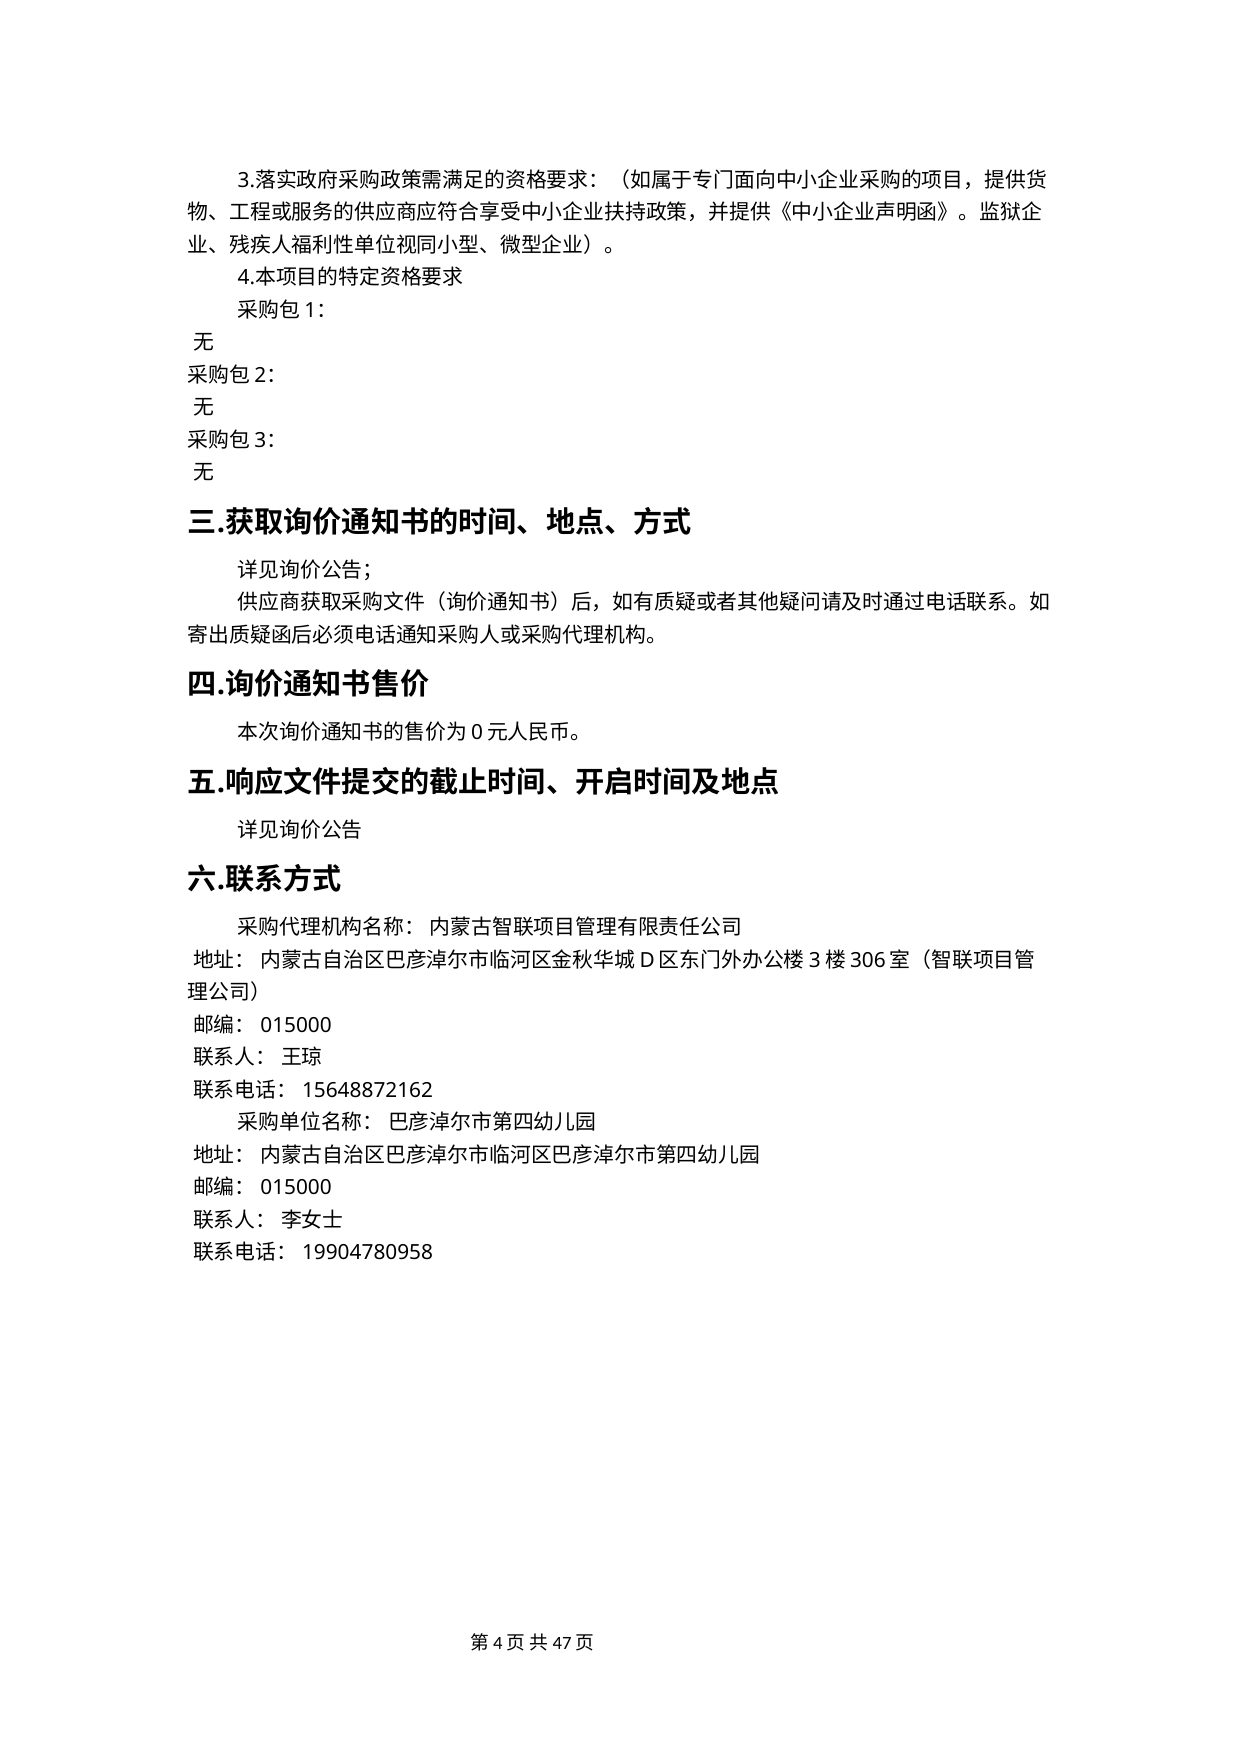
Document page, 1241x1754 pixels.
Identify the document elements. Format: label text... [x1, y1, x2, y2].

text 采购包2： [187, 357, 1053, 389]
text 六.联系方式 [187, 844, 1053, 909]
text 三.获取询价通知书的时间、地点、方式 [187, 487, 1053, 552]
text 邮编： 015000 [187, 1007, 1053, 1039]
text 无 [187, 454, 1053, 487]
text 采购代理机构名称： 内蒙古智联项目管理有限责任公司 [187, 909, 1053, 942]
text 联系电话： 19904780958 [187, 1234, 1053, 1267]
text 地址： 内蒙古自治区巴彦淖尔市临河区金秋华城D区东门外办公楼3楼306室（智联项目管理公司） [187, 942, 1053, 1007]
text 邮编： 015000 [187, 1169, 1053, 1202]
text 采购包3： [187, 422, 1053, 454]
text 联系人： 王琼 [187, 1039, 1053, 1072]
text 本次询价通知书的售价为0元人民币。 [187, 714, 1053, 747]
text 采购单位名称： 巴彦淖尔市第四幼儿园 [187, 1104, 1053, 1137]
text 采购包1： [187, 292, 1053, 324]
text 联系电话： 15648872162 [187, 1072, 1053, 1104]
text 无 [187, 324, 1053, 357]
text 供应商获取采购文件（询价通知书）后，如有质疑或者其他疑问请及时通过电话联系。如寄出质疑函后必须电话通知采购人或采购代理机构。 [187, 584, 1053, 649]
text 4.本项目的特定资格要求 [187, 259, 1053, 292]
text 四.询价通知书售价 [187, 649, 1053, 714]
text 地址： 内蒙古自治区巴彦淖尔市临河区巴彦淖尔市第四幼儿园 [187, 1137, 1053, 1169]
text 3.落实政府采购政策需满足的资格要求：（如属于专门面向中小企业采购的项目，提供货物、工程或服务的供应商应符合享受中小企业扶持政策，并提供《中小企业声明函》。监狱企业、残疾人福利性单位视同小型、微型企业）。 [187, 162, 1053, 259]
text 五.响应文件提交的截止时间、开启时间及地点 [187, 747, 1053, 812]
text 无 [187, 389, 1053, 422]
text 详见询价公告； [187, 552, 1053, 584]
text 联系人： 李女士 [187, 1202, 1053, 1234]
text 详见询价公告 [187, 812, 1053, 844]
